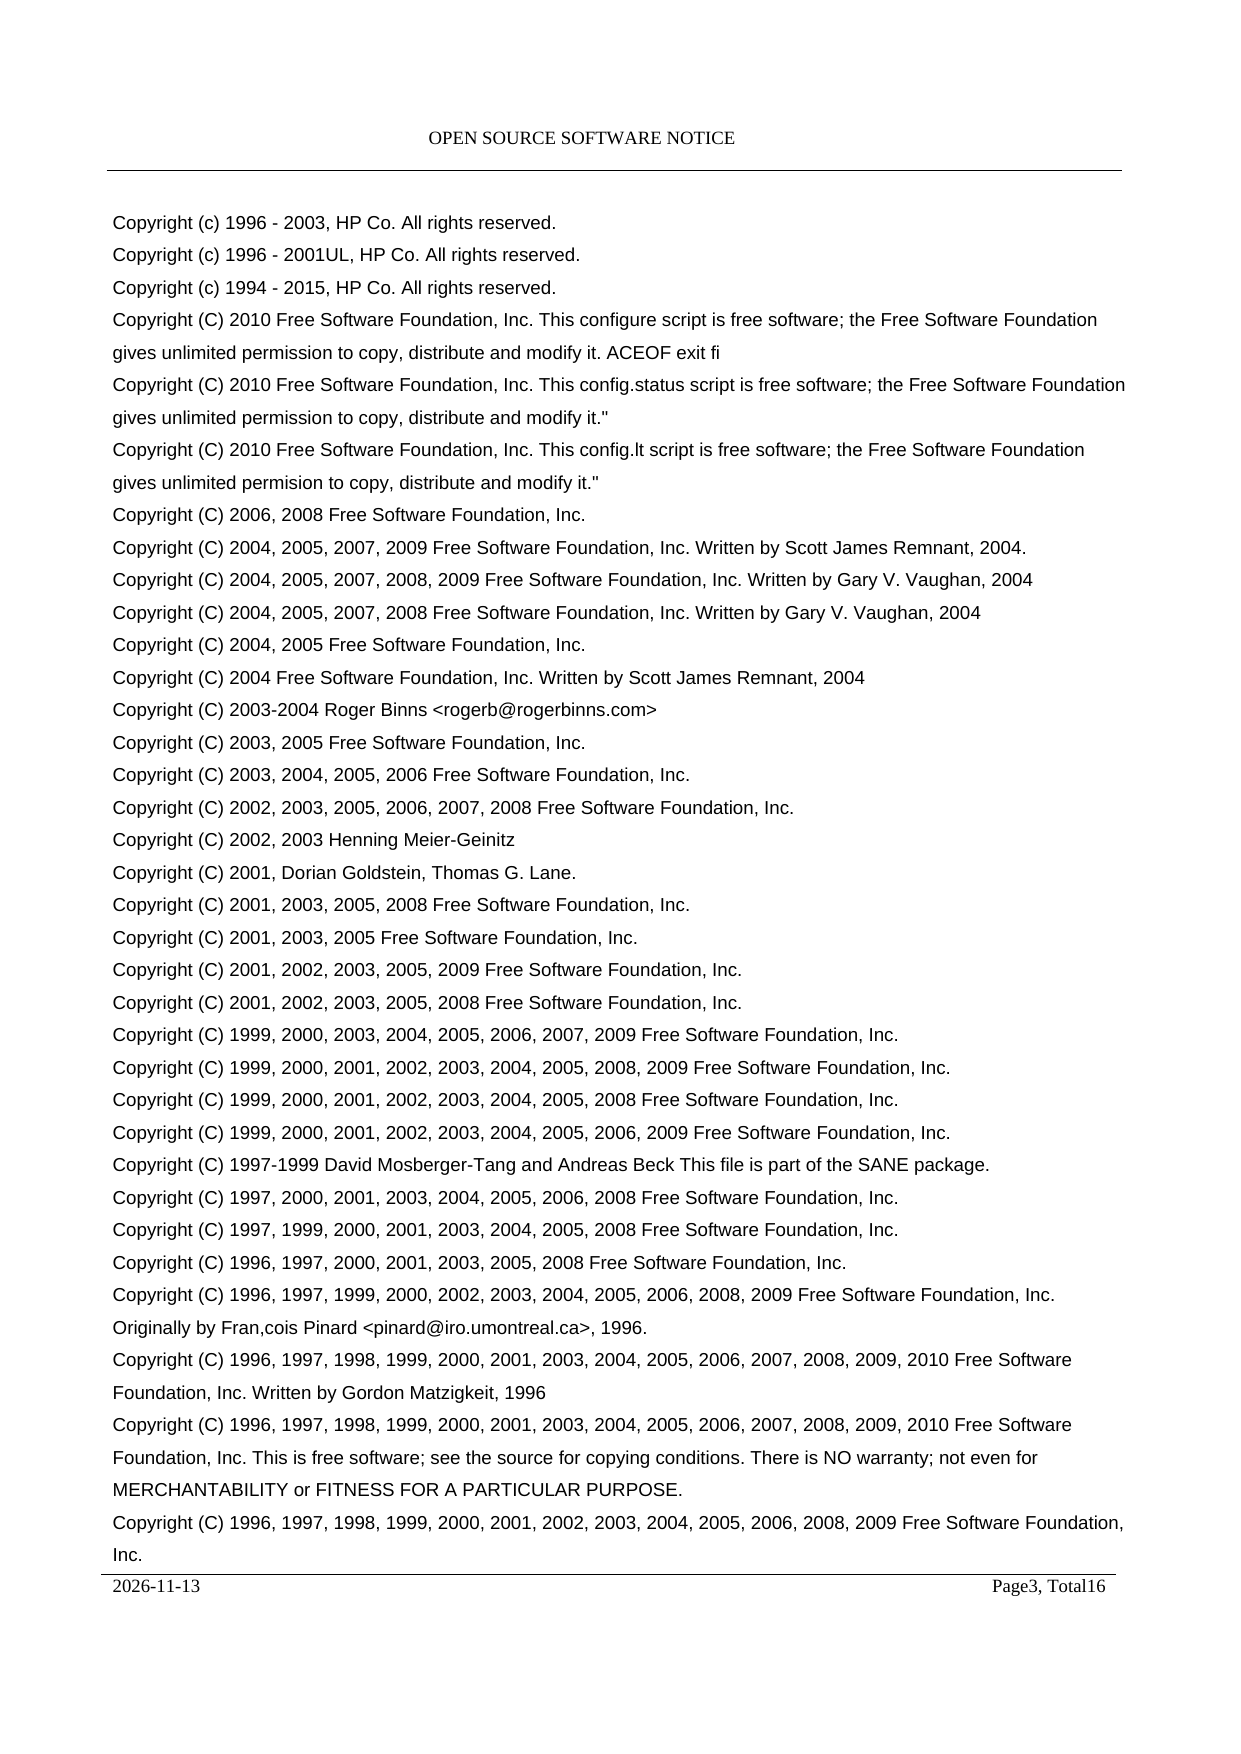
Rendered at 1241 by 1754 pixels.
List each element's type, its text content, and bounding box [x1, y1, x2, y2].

text Copyright (C) 2010 Free Software Foundation, Inc. This configure script is free software; the Free Software Foundation gives unlimited permission to copy, distribute and modify it. ACEOF exit fi [112, 304, 1128, 369]
text Copyright (C) 1999, 2000, 2003, 2004, 2005, 2006, 2007, 2009 Free Software Foundation, Inc. [112, 1019, 1128, 1051]
text Copyright (C) 2003, 2005 Free Software Foundation, Inc. [112, 726, 1128, 759]
text Copyright (C) 1997, 2000, 2001, 2003, 2004, 2005, 2006, 2008 Free Software Foundation, Inc. [112, 1181, 1128, 1214]
text Copyright (C) 2010 Free Software Foundation, Inc. This config.lt script is free software; the Free Software Foundation gives unlimited permision to copy, distribute and modify it." [112, 434, 1128, 499]
text Copyright (C) 1999, 2000, 2001, 2002, 2003, 2004, 2005, 2008, 2009 Free Software Foundation, Inc. [112, 1051, 1128, 1084]
text Copyright (C) 2001, 2002, 2003, 2005, 2009 Free Software Foundation, Inc. [112, 954, 1128, 986]
text Copyright (C) 1996, 1997, 1998, 1999, 2000, 2001, 2003, 2004, 2005, 2006, 2007, 2008, 2009, 2010 Free Software Foundation, Inc. This is free software; see the source for copying conditions. There is NO warranty; not even for MERCHANTABILITY or FITNESS FOR A PARTICULAR PURPOSE. [112, 1409, 1128, 1506]
text Copyright (C) 1996, 1997, 2000, 2001, 2003, 2005, 2008 Free Software Foundation, Inc. [112, 1246, 1128, 1279]
text Copyright (c) 1996 - 2003, HP Co. All rights reserved. [112, 206, 1128, 239]
text Copyright (C) 1996, 1997, 1998, 1999, 2000, 2001, 2003, 2004, 2005, 2006, 2007, 2008, 2009, 2010 Free Software Foundation, Inc. Written by Gordon Matzigkeit, 1996 [112, 1344, 1128, 1409]
text Copyright (C) 1997-1999 David Mosberger-Tang and Andreas Beck This file is part of the SANE package. [112, 1149, 1128, 1181]
text Copyright (C) 1999, 2000, 2001, 2002, 2003, 2004, 2005, 2006, 2009 Free Software Foundation, Inc. [112, 1116, 1128, 1149]
text Copyright (C) 1996, 1997, 1999, 2000, 2002, 2003, 2004, 2005, 2006, 2008, 2009 Free Software Foundation, Inc. Originally by Fran,cois Pinard <pinard@iro.umontreal.ca>, 1996. [112, 1279, 1128, 1344]
text Copyright (C) 1999, 2000, 2001, 2002, 2003, 2004, 2005, 2008 Free Software Foundation, Inc. [112, 1084, 1128, 1116]
text Copyright (C) 2004, 2005, 2007, 2008, 2009 Free Software Foundation, Inc. Written by Gary V. Vaughan, 2004 [112, 564, 1128, 596]
text Copyright (C) 2004, 2005, 2007, 2008 Free Software Foundation, Inc. Written by Gary V. Vaughan, 2004 [112, 596, 1128, 629]
text Copyright (C) 2002, 2003, 2005, 2006, 2007, 2008 Free Software Foundation, Inc. [112, 791, 1128, 824]
text Copyright (c) 1994 - 2015, HP Co. All rights reserved. [112, 271, 1128, 304]
text Copyright (C) 2004, 2005, 2007, 2009 Free Software Foundation, Inc. Written by Scott James Remnant, 2004. [112, 531, 1128, 564]
text Copyright (C) 2003, 2004, 2005, 2006 Free Software Foundation, Inc. [112, 759, 1128, 791]
text Copyright (C) 2001, 2002, 2003, 2005, 2008 Free Software Foundation, Inc. [112, 986, 1128, 1019]
text Copyright (C) 2001, 2003, 2005 Free Software Foundation, Inc. [112, 921, 1128, 954]
text Copyright (C) 2004 Free Software Foundation, Inc. Written by Scott James Remnant, 2004 [112, 661, 1128, 694]
text Copyright (C) 1997, 1999, 2000, 2001, 2003, 2004, 2005, 2008 Free Software Foundation, Inc. [112, 1214, 1128, 1246]
text Copyright (c) 1996 - 2001UL, HP Co. All rights reserved. [112, 239, 1128, 271]
text Copyright (C) 2004, 2005 Free Software Foundation, Inc. [112, 629, 1128, 661]
text Copyright (C) 1996, 1997, 1998, 1999, 2000, 2001, 2002, 2003, 2004, 2005, 2006, 2008, 2009 Free Software Foundation, Inc. [112, 1506, 1128, 1571]
text Copyright (C) 2002, 2003 Henning Meier-Geinitz [112, 824, 1128, 856]
text Copyright (C) 2010 Free Software Foundation, Inc. This config.status script is free software; the Free Software Foundation gives unlimited permission to copy, distribute and modify it." [112, 369, 1128, 434]
text Copyright (C) 2006, 2008 Free Software Foundation, Inc. [112, 499, 1128, 531]
text Copyright (C) 2001, Dorian Goldstein, Thomas G. Lane. [112, 856, 1128, 889]
text Copyright (C) 2003-2004 Roger Binns <rogerb@rogerbinns.com> [112, 694, 1128, 726]
text Copyright (C) 2001, 2003, 2005, 2008 Free Software Foundation, Inc. [112, 889, 1128, 921]
